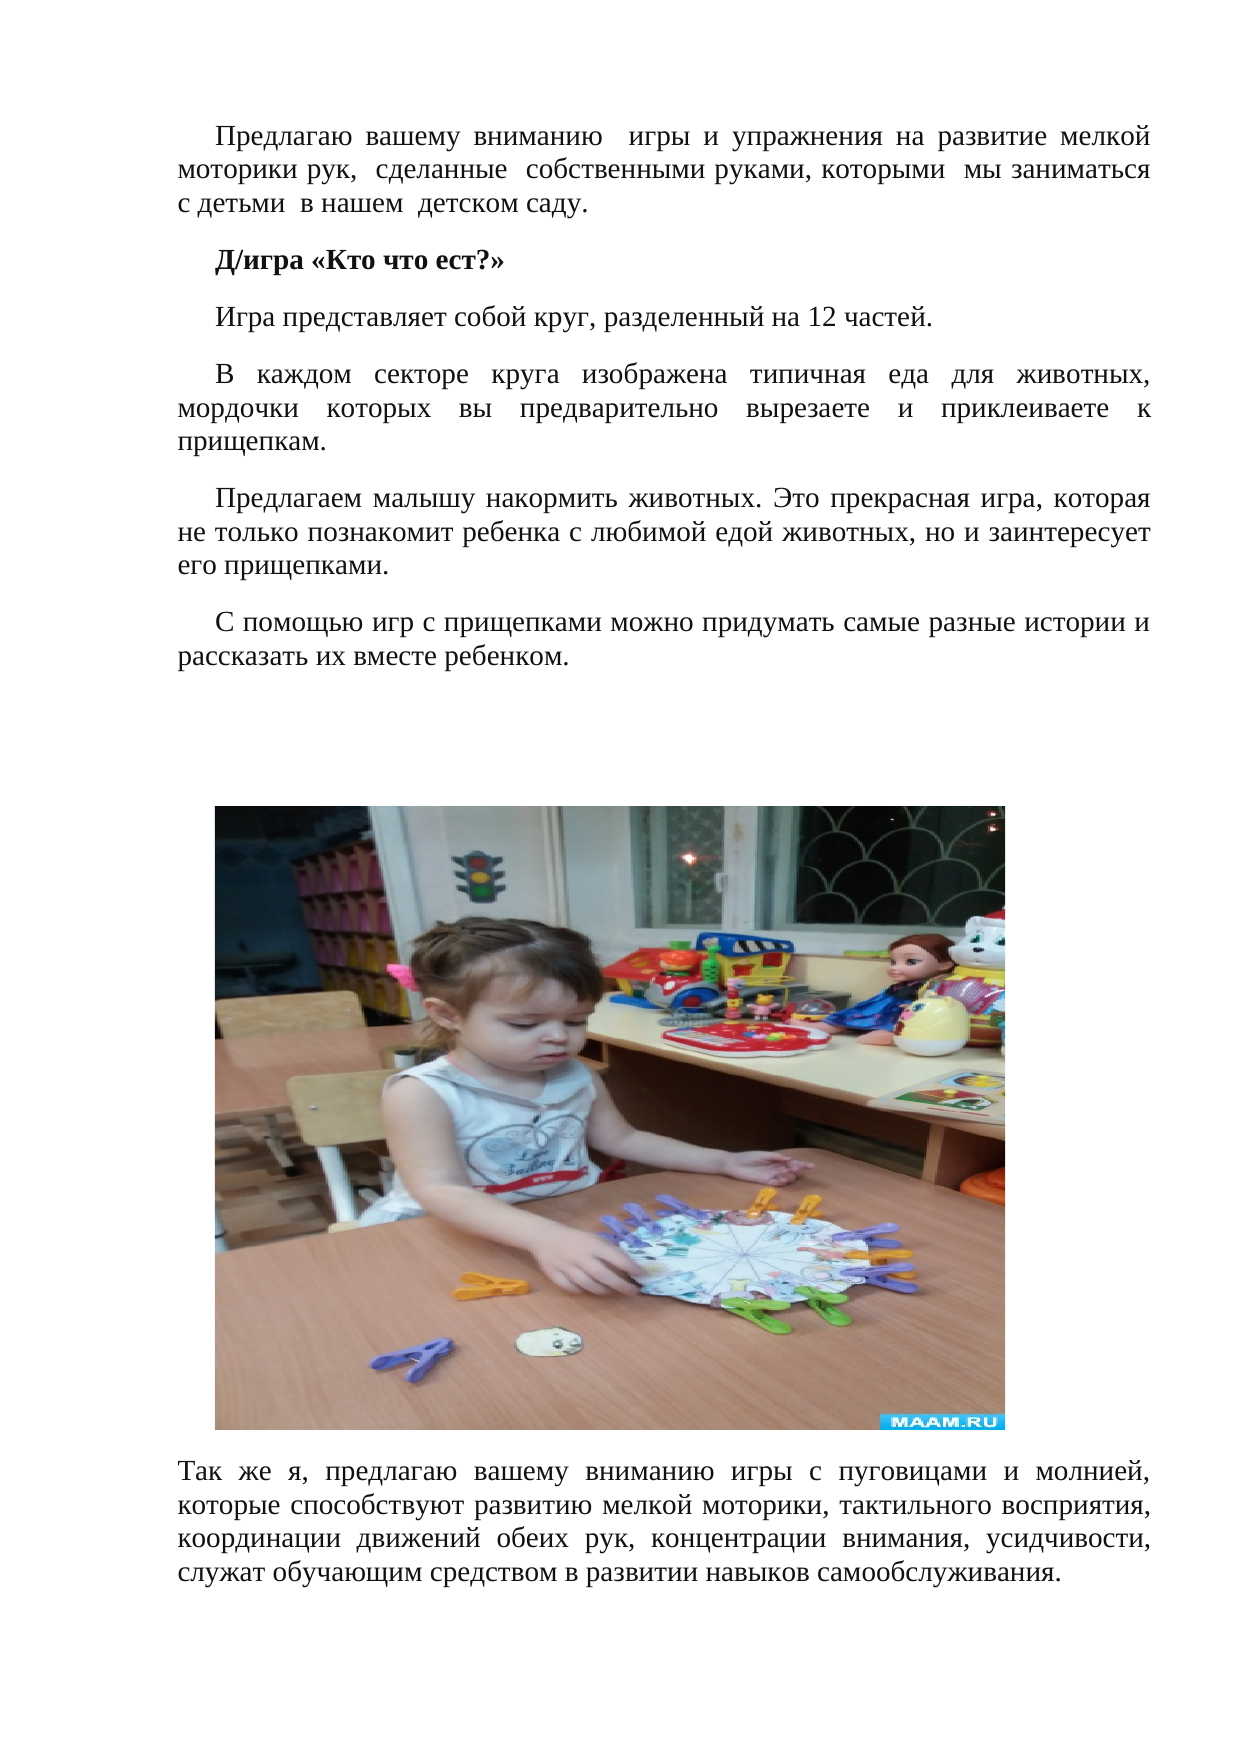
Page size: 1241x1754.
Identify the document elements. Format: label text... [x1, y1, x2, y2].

text С помощью игр с прищепками можно придумать самые разные истории и рассказать их вместе ребенком. [177, 604, 1152, 671]
text Игра представляет собой круг, разделенный на 12 частей. [177, 299, 1152, 333]
text Предлагаем малышу накормить животных. Это прекрасная игра, которая не только познакомит ребенка с любимой едой животных, но и заинтересует его прищепками. [177, 480, 1152, 581]
text Д/игра «Кто что ест?» [177, 242, 1152, 276]
text Так же я, предлагаю вашему вниманию игры с пуговицами и молнией, которые способствуют развитию мелкой моторики, тактильного восприятия, координации движений обеих рук, концентрации внимания, усидчивости, служат обучающим средством в развитии навыков самообслуживания. [177, 1453, 1152, 1587]
text Предлагаю вашему вниманию игры и упражнения на развитие мелкой моторики рук, сделанные собственными руками, которыми мы заниматься с детьми в нашем детском саду. [177, 118, 1152, 219]
text В каждом секторе круга изображена типичная еда для животных, мордочки которых вы предварительно вырезаете и приклеиваете к прищепкам. [177, 356, 1152, 457]
picture [214, 806, 1006, 1430]
